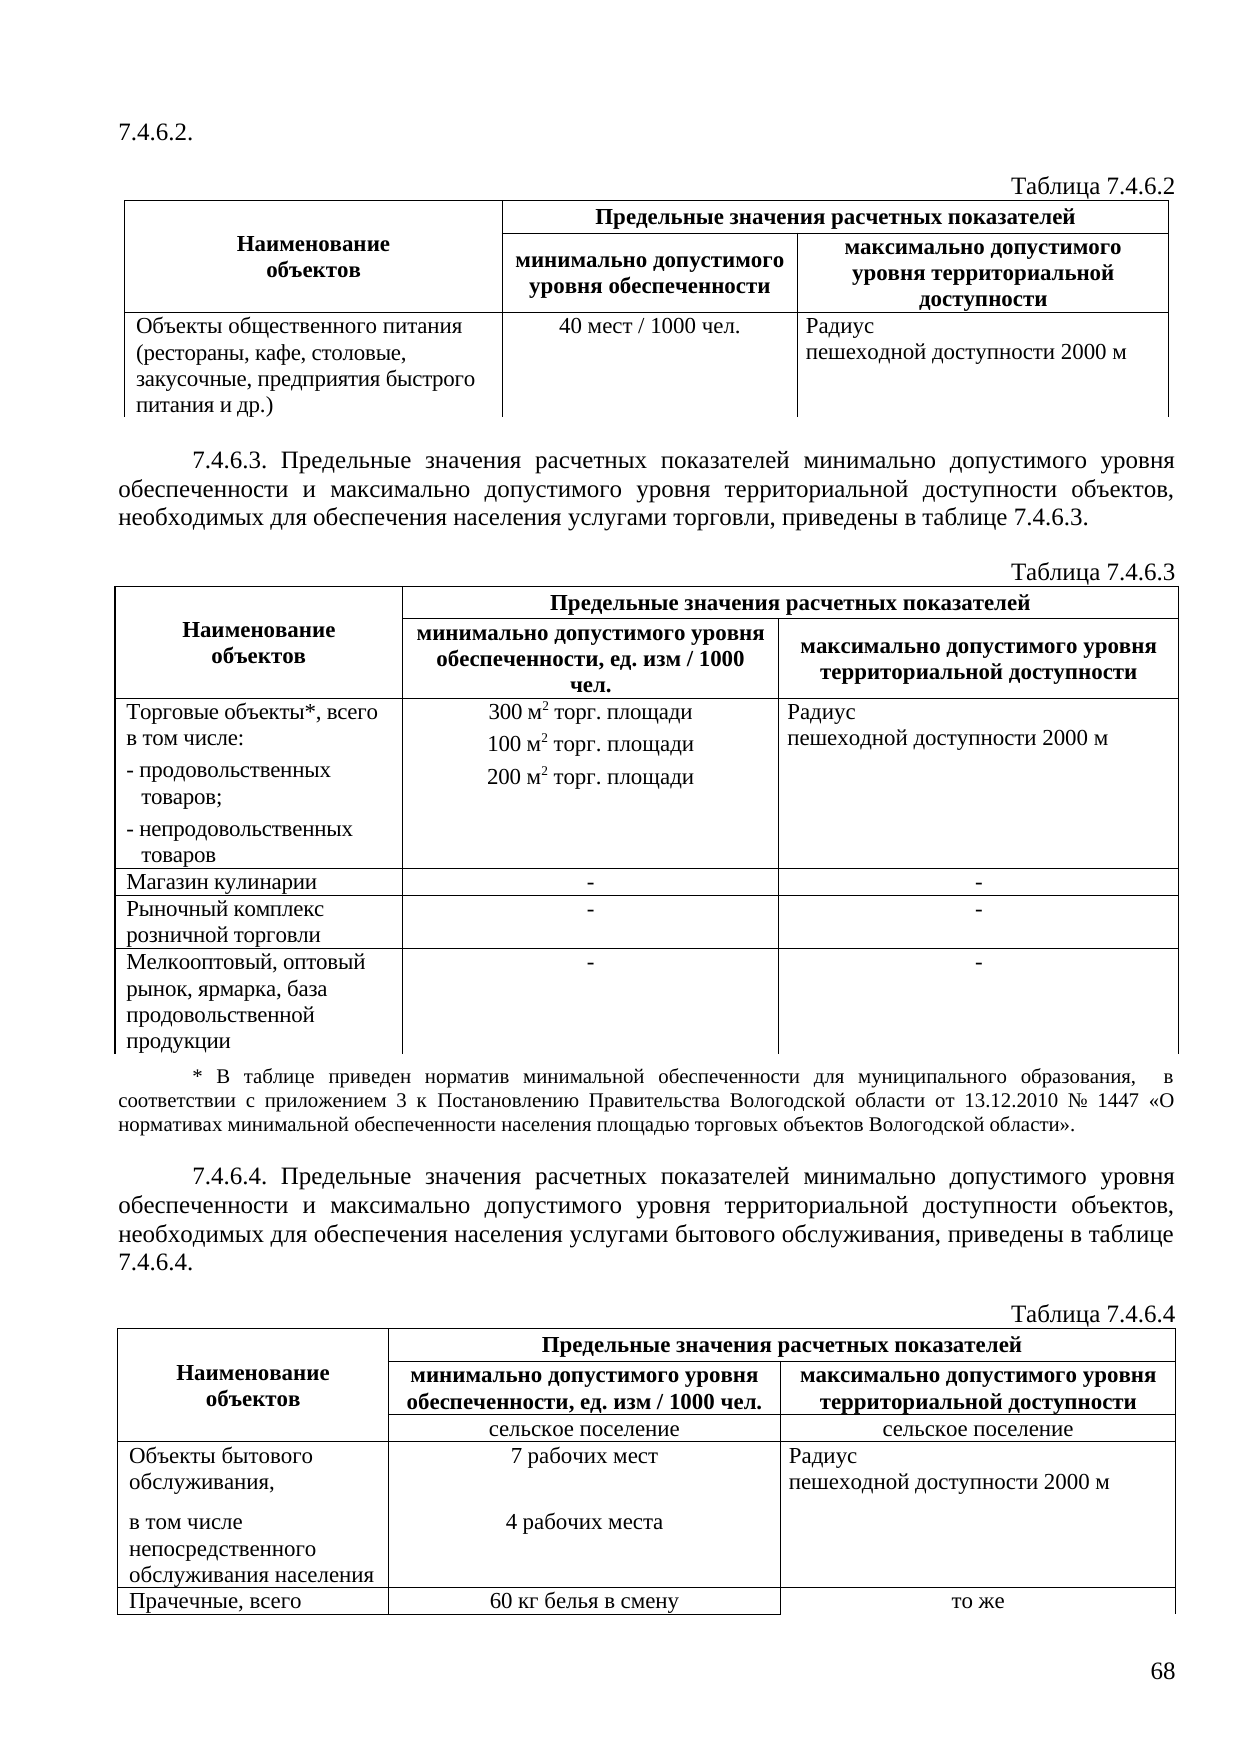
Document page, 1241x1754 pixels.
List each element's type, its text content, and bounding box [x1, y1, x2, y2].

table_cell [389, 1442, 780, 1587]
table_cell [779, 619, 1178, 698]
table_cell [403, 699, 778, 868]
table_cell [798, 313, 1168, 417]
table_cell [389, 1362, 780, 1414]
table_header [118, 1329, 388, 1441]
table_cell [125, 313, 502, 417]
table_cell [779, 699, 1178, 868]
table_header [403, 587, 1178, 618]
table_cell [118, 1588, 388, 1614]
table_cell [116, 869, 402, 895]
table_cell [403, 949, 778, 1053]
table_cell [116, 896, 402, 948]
text Таблица 7.4.6.3 [118, 557, 1175, 586]
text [118, 118, 1175, 147]
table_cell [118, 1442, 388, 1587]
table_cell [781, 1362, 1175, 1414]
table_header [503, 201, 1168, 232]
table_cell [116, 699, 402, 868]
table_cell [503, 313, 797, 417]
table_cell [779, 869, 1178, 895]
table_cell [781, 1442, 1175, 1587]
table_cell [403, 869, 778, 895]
text 7.4.6.3. Предельные значения расчетных показателей минимально допустимого уровня обеспеченности и максимально допустимого уровня территориальной доступности объектов, необходимых для обеспечения населения услугами торговли, приведены в таблице 7.4.6.3. [118, 446, 1175, 531]
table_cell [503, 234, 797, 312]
text 7.4.6.4. Предельные значения расчетных показателей минимально допустимого уровня обеспеченности и максимально допустимого уровня территориальной доступности объектов, необходимых для обеспечения населения услугами бытового обслуживания, приведены в таблице 7.4.6.4. [118, 1162, 1175, 1276]
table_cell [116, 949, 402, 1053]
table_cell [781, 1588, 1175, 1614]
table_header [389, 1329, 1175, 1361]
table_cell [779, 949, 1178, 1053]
text Таблица 7.4.6.4 [118, 1300, 1175, 1328]
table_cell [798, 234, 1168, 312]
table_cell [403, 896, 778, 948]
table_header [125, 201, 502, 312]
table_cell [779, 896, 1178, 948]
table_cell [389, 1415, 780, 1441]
text * В таблице приведен норматив минимальной обеспеченности для муниципального образования, в соответствии с приложением 3 к Постановлению Правительства Вологодской области от 13.12.2010 № 1447 «О нормативах минимальной обеспеченности населения площадью торговых объектов Вологодской области». [118, 1064, 1175, 1136]
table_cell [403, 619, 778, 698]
text Таблица 7.4.6.2 [118, 171, 1175, 200]
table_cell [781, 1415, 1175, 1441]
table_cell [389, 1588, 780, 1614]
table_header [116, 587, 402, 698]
